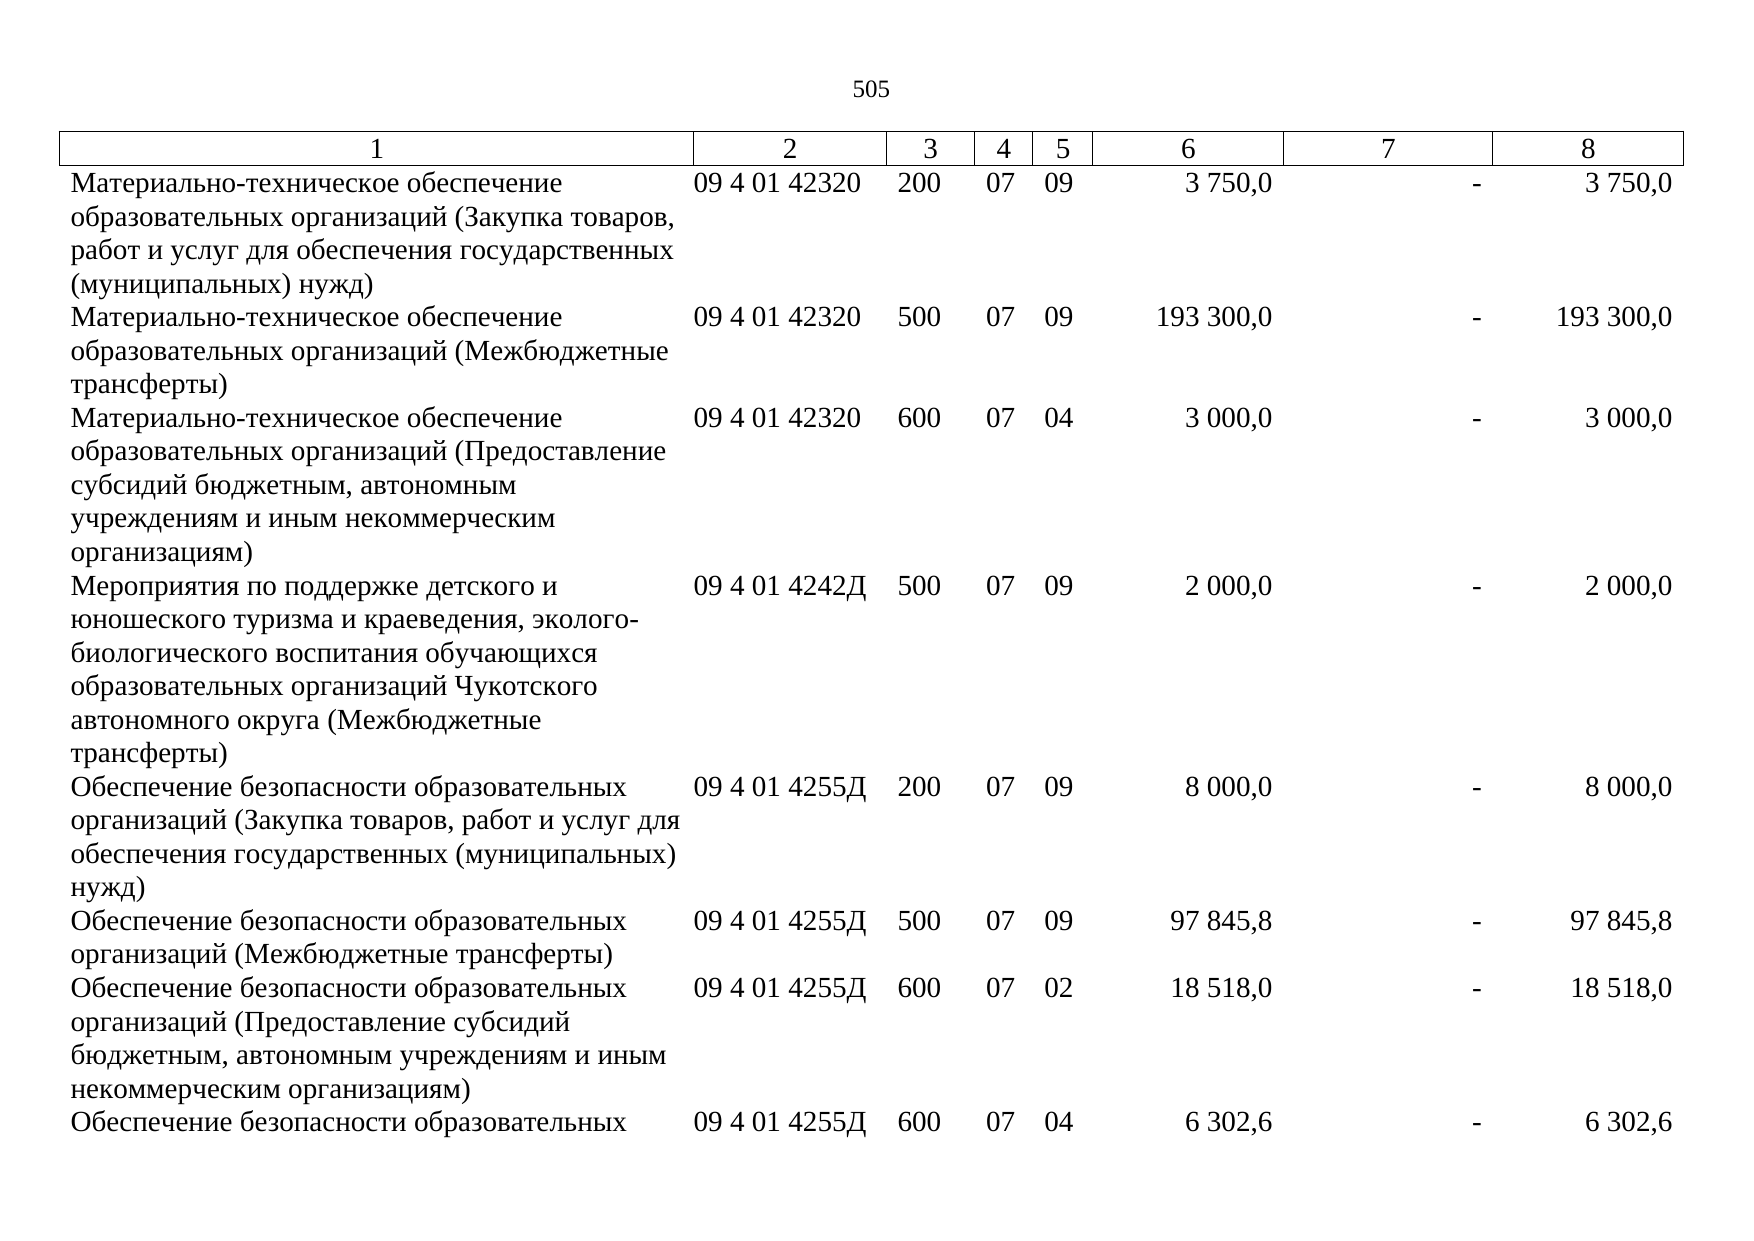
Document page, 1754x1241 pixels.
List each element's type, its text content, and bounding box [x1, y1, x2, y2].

table_header 1 [60, 132, 693, 165]
table_header 5 [1033, 132, 1092, 165]
table_header 4 [975, 132, 1032, 165]
table_header 6 [1093, 132, 1283, 165]
table_header 8 [1493, 132, 1683, 165]
table_header 2 [694, 132, 886, 165]
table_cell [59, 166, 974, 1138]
table_header 7 [1284, 132, 1492, 165]
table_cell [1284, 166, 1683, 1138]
table_header 3 [887, 132, 974, 165]
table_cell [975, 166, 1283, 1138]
